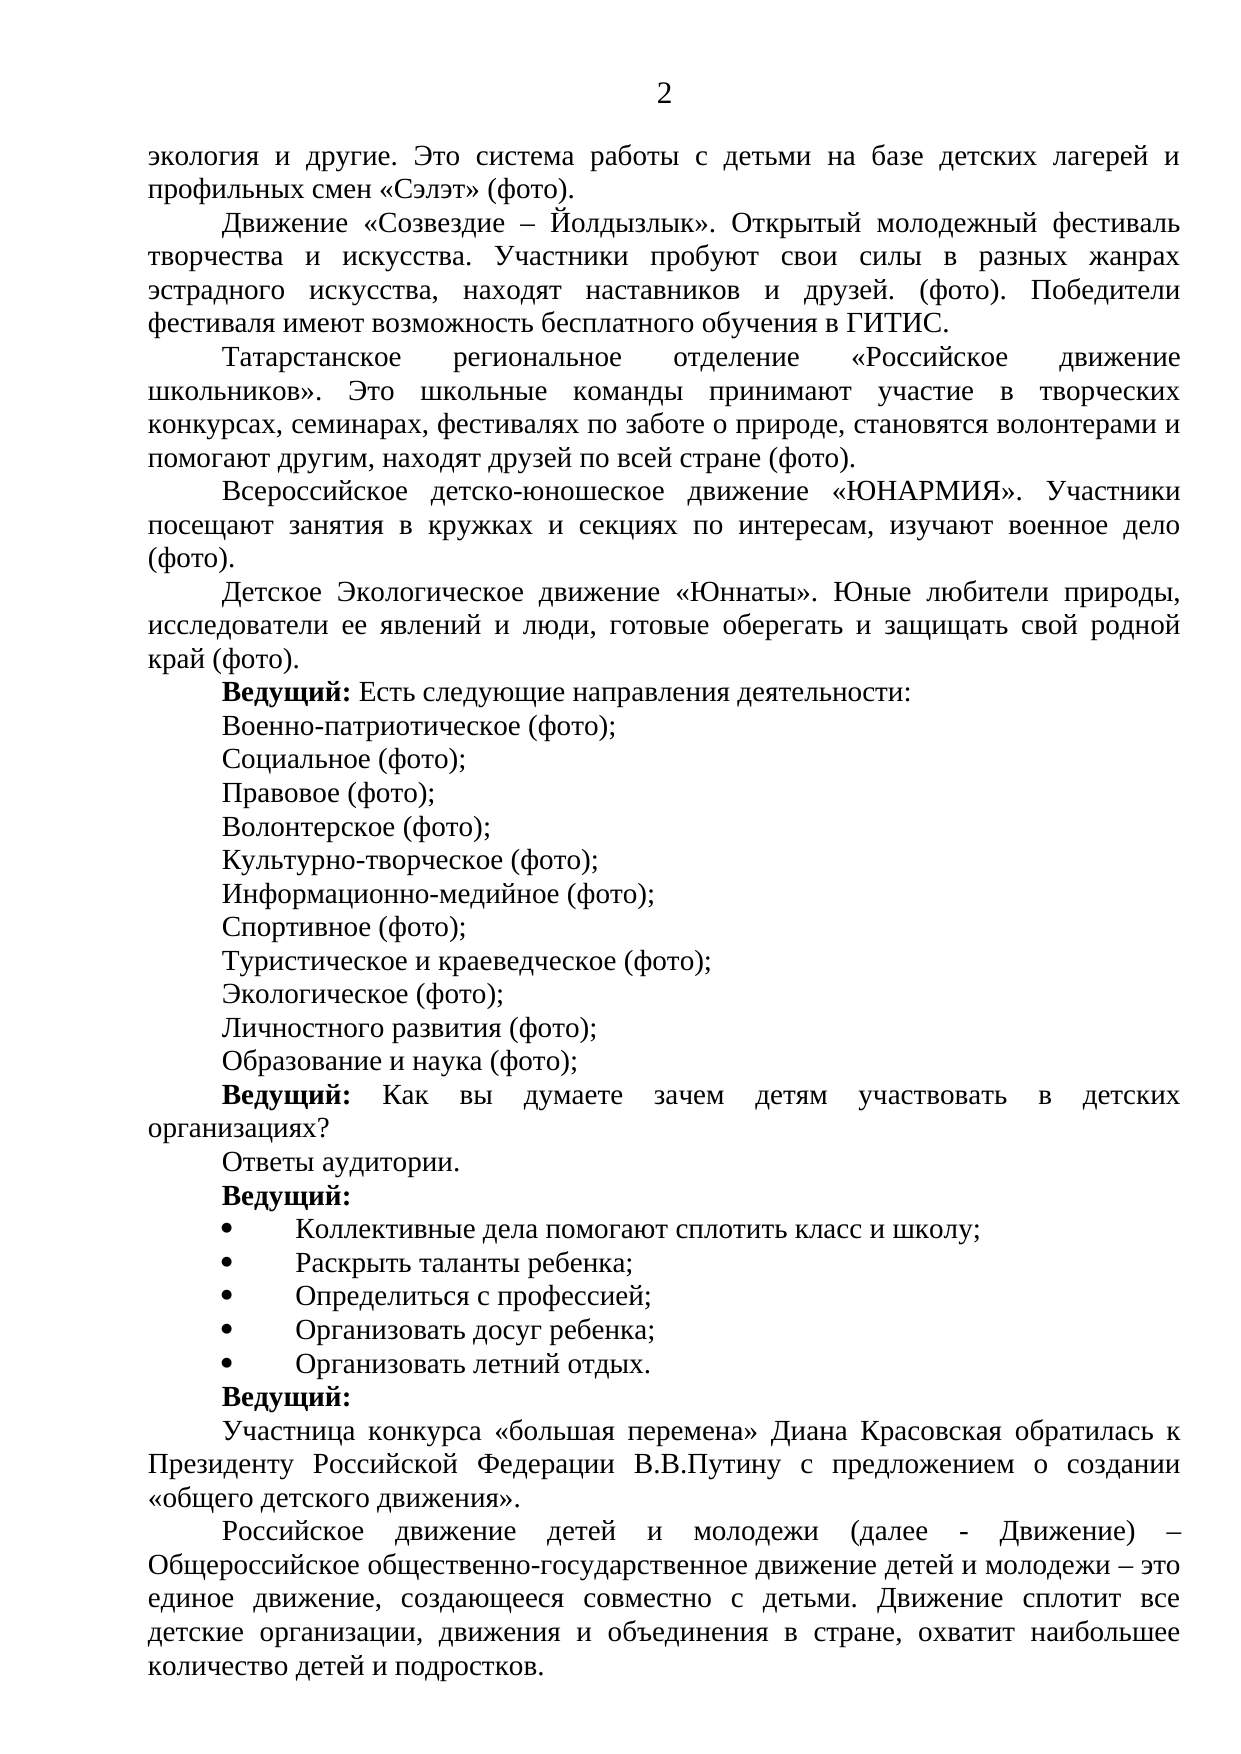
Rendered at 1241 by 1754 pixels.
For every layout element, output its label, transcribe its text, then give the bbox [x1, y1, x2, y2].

text Личностного развития (фото); [148, 1010, 1181, 1043]
text Детское Экологическое движение «Юннаты». Юные любители природы, исследователи ее явлений и люди, готовые оберегать и защищать свой родной край (фото). [148, 574, 1181, 674]
text Татарстанское региональное отделение «Российское движение школьников». Это школьные команды принимают участие в творческих конкурсах, семинарах, фестивалях по заботе о природе, становятся волонтерами и помогают другим, находят друзей по всей стране (фото). [148, 339, 1181, 473]
text Ведущий: [148, 1178, 1181, 1211]
text Участница конкурса «большая перемена» Диана Красовская обратилась к Президенту Российской Федерации В.В.Путину с предложением о создании «общего детского движения». [148, 1413, 1181, 1513]
text Образование и наука (фото); [148, 1043, 1181, 1077]
text Движение «Созвездие – Йолдызлык». Открытый молодежный фестиваль творчества и искусства. Участники пробуют свои силы в разных жанрах эстрадного искусства, находят наставников и друзей. (фото). Победители фестиваля имеют возможность бесплатного обучения в ГИТИС. [148, 205, 1181, 339]
text Правовое (фото); [148, 775, 1181, 809]
list Организовать досуг ребенка; [148, 1312, 1181, 1346]
text Социальное (фото); [148, 742, 1181, 775]
text Ведущий: Есть следующие направления деятельности: [148, 674, 1181, 708]
text Ведущий: [148, 1379, 1181, 1413]
list Определиться с профессией; [148, 1278, 1181, 1312]
list Коллективные дела помогают сплотить класс и школу; [148, 1211, 1181, 1245]
text Всероссийское детско-юношеское движение «ЮНАРМИЯ». Участники посещают занятия в кружках и секциях по интересам, изучают военное дело (фото). [148, 473, 1181, 574]
text Волонтерское (фото); [148, 809, 1181, 842]
list Раскрыть таланты ребенка; [148, 1245, 1181, 1278]
list Организовать летний отдых. [148, 1346, 1181, 1379]
text Экологическое (фото); [148, 976, 1181, 1010]
text Культурно-творческое (фото); [148, 842, 1181, 876]
text Информационно-медийное (фото); [148, 876, 1181, 909]
text Спортивное (фото); [148, 909, 1181, 943]
text Туристическое и краеведческое (фото); [148, 943, 1181, 976]
text Российское движение детей и молодежи (далее - Движение) – Общероссийское общественно-государственное движение детей и молодежи – это единое движение, создающееся совместно с детьми. Движение сплотит все детские организации, движения и объединения в стране, охватит наибольшее количество детей и подростков. [148, 1513, 1181, 1681]
text Ведущий: Как вы думаете зачем детям участвовать в детских организациях? [148, 1077, 1181, 1144]
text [148, 138, 1181, 205]
text Ответы аудитории. [148, 1144, 1181, 1178]
text Военно-патриотическое (фото); [148, 708, 1181, 742]
